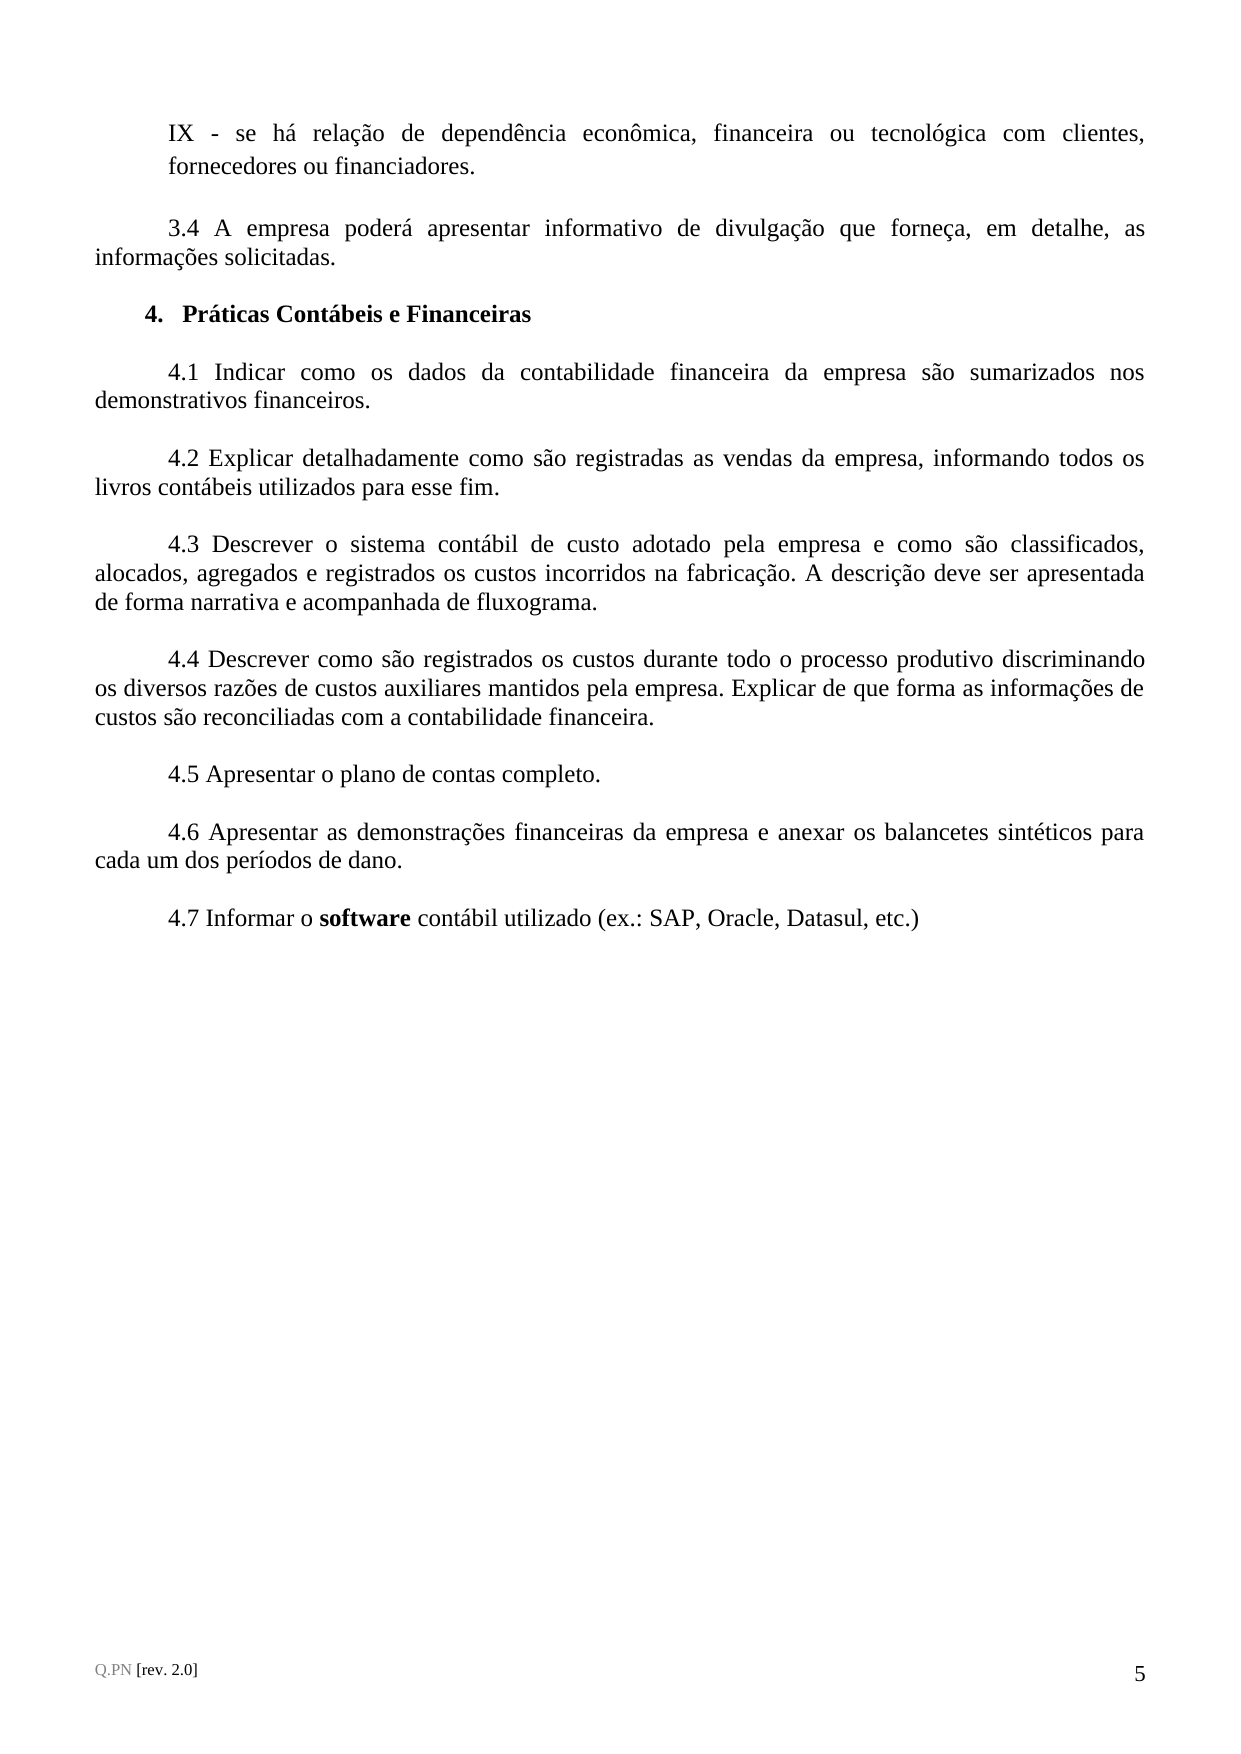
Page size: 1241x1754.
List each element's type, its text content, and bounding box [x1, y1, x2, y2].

text IX - se há relação de dependência econômica, financeira ou tecnológica com clientes, fornecedores ou financiadores. [168, 118, 1146, 180]
list 4.2 Explicar detalhadamente como são registradas as vendas da empresa, informando todos os livros contábeis utilizados para esse fim. [94, 443, 1146, 500]
text 4.7 Informar o software contábil utilizado (ex.: SAP, Oracle, Datasul, etc.) [94, 903, 1146, 932]
text 3.4 A empresa poderá apresentar informativo de divulgação que forneça, em detalhe, as informações solicitadas. [94, 213, 1146, 270]
text 4.5 Apresentar o plano de contas completo. [94, 759, 1146, 788]
list 4.1 Indicar como os dados da contabilidade financeira da empresa são sumarizados nos demonstrativos financeiros. [94, 357, 1146, 414]
text 4.6 Apresentar as demonstrações financeiras da empresa e anexar os balancetes sintéticos para cada um dos períodos de dano. [94, 817, 1146, 874]
text 4.3 Descrever o sistema contábil de custo adotado pela empresa e como são classificados, alocados, agregados e registrados os custos incorridos na fabricação. A descrição deve ser apresentada de forma narrativa e acompanhada de fluxograma. [94, 529, 1146, 615]
text 4. Práticas Contábeis e Financeiras [94, 299, 1146, 328]
text 4.4 Descrever como são registrados os custos durante todo o processo produtivo discriminando os diversos razões de custos auxiliares mantidos pela empresa. Explicar de que forma as informações de custos são reconciliadas com a contabilidade financeira. [94, 644, 1146, 730]
